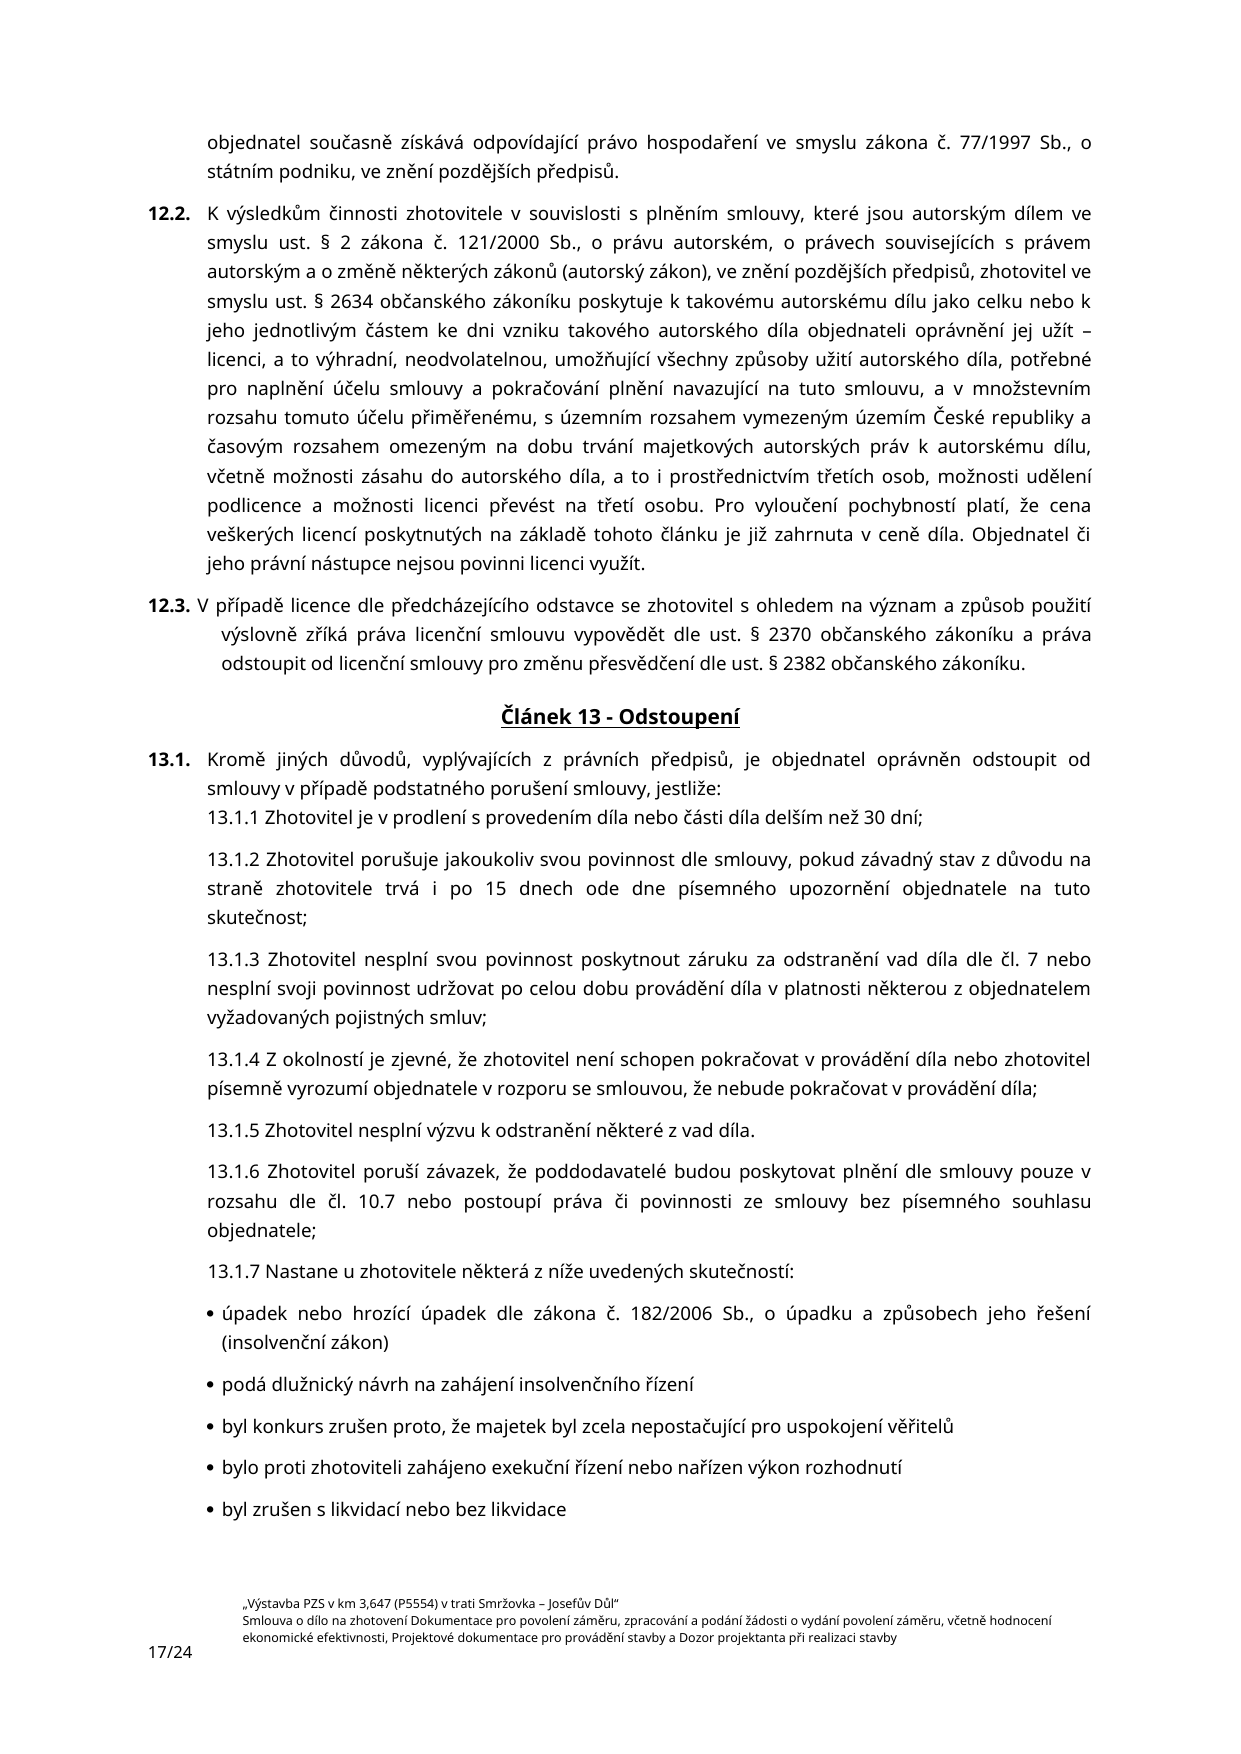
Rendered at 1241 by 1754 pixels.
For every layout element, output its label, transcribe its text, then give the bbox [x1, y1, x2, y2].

subtitle Článek 13 - Odstoupení [148, 701, 1092, 731]
text 13.1.2 Zhotovitel porušuje jakoukoliv svou povinnost dle smlouvy, pokud závadný stav z důvodu na straně zhotovitele trvá i po 15 dnech ode dne písemného upozornění objednatele na tuto skutečnost; [207, 843, 1092, 931]
list byl konkurs zrušen proto, že majetek byl zcela nepostačující pro uspokojení věřitelů [207, 1410, 1092, 1439]
text 12.2. K výsledkům činnosti zhotovitele v souvislosti s plněním smlouvy, které jsou autorským dílem ve smyslu ust. § 2 zákona č. 121/2000 Sb., o právu autorském, o právech souvisejících s právem autorským a o změně některých zákonů (autorský zákon), ve znění pozdějších předpisů, zhotovitel ve smyslu ust. § 2634 občanského zákoníku poskytuje k takovému autorskému dílu jako celku nebo k jeho jednotlivým částem ke dni vzniku takového autorského díla objednateli oprávnění jej užít – licenci, a to výhradní, neodvolatelnou, umožňující všechny způsoby užití autorského díla, potřebné pro naplnění účelu smlouvy a pokračování plnění navazující na tuto smlouvu, a v množstevním rozsahu tomuto účelu přiměřenému, s územním rozsahem vymezeným územím České republiky a časovým rozsahem omezeným na dobu trvání majetkových autorských práv k autorskému dílu, včetně možnosti zásahu do autorského díla, a to i prostřednictvím třetích osob, možnosti udělení podlicence a možnosti licenci převést na třetí osobu. Pro vyloučení pochybností platí, že cena veškerých licencí poskytnutých na základě tohoto článku je již zahrnuta v ceně díla. Objednatel či jeho právní nástupce nejsou povinni licenci využít. [148, 197, 1092, 576]
text 13.1. Kromě jiných důvodů, vyplývajících z právních předpisů, je objednatel oprávněn odstoupit od smlouvy v případě podstatného porušení smlouvy, jestliže: [148, 743, 1092, 801]
text 13.1.1 Zhotovitel je v prodlení s provedením díla nebo části díla delším než 30 dní; [207, 801, 1092, 831]
text 13.1.5 Zhotovitel nesplní výzvu k odstranění některé z vad díla. [207, 1114, 1092, 1143]
text 13.1.7 Nastane u zhotovitele některá z níže uvedených skutečností: [207, 1256, 1092, 1285]
text 13.1.6 Zhotovitel poruší závazek, že poddodavatelé budou poskytovat plnění dle smlouvy pouze v rozsahu dle čl. 10.7 nebo postoupí práva či povinnosti ze smlouvy bez písemného souhlasu objednatele; [207, 1156, 1092, 1243]
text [148, 126, 1092, 185]
text 12.3. V případě licence dle předcházejícího odstavce se zhotovitel s ohledem na význam a způsob použití výslovně zříká práva licenční smlouvu vypovědět dle ust. § 2370 občanského zákoníku a práva odstoupit od licenční smlouvy pro změnu přesvědčení dle ust. § 2382 občanského zákoníku. [148, 589, 1092, 676]
list úpadek nebo hrozící úpadek dle zákona č. 182/2006 Sb., o úpadku a způsobech jeho řešení (insolvenční zákon) [207, 1297, 1092, 1356]
list podá dlužnický návrh na zahájení insolvenčního řízení [207, 1368, 1092, 1397]
list bylo proti zhotoviteli zahájeno exekuční řízení nebo nařízen výkon rozhodnutí [207, 1451, 1092, 1481]
text 13.1.4 Z okolností je zjevné, že zhotovitel není schopen pokračovat v provádění díla nebo zhotovitel písemně vyrozumí objednatele v rozporu se smlouvou, že nebude pokračovat v provádění díla; [207, 1043, 1092, 1101]
text 13.1.3 Zhotovitel nesplní svou povinnost poskytnout záruku za odstranění vad díla dle čl. 7 nebo nesplní svoji povinnost udržovat po celou dobu provádění díla v platnosti některou z objednatelem vyžadovaných pojistných smluv; [207, 943, 1092, 1031]
list byl zrušen s likvidací nebo bez likvidace [207, 1493, 1092, 1522]
